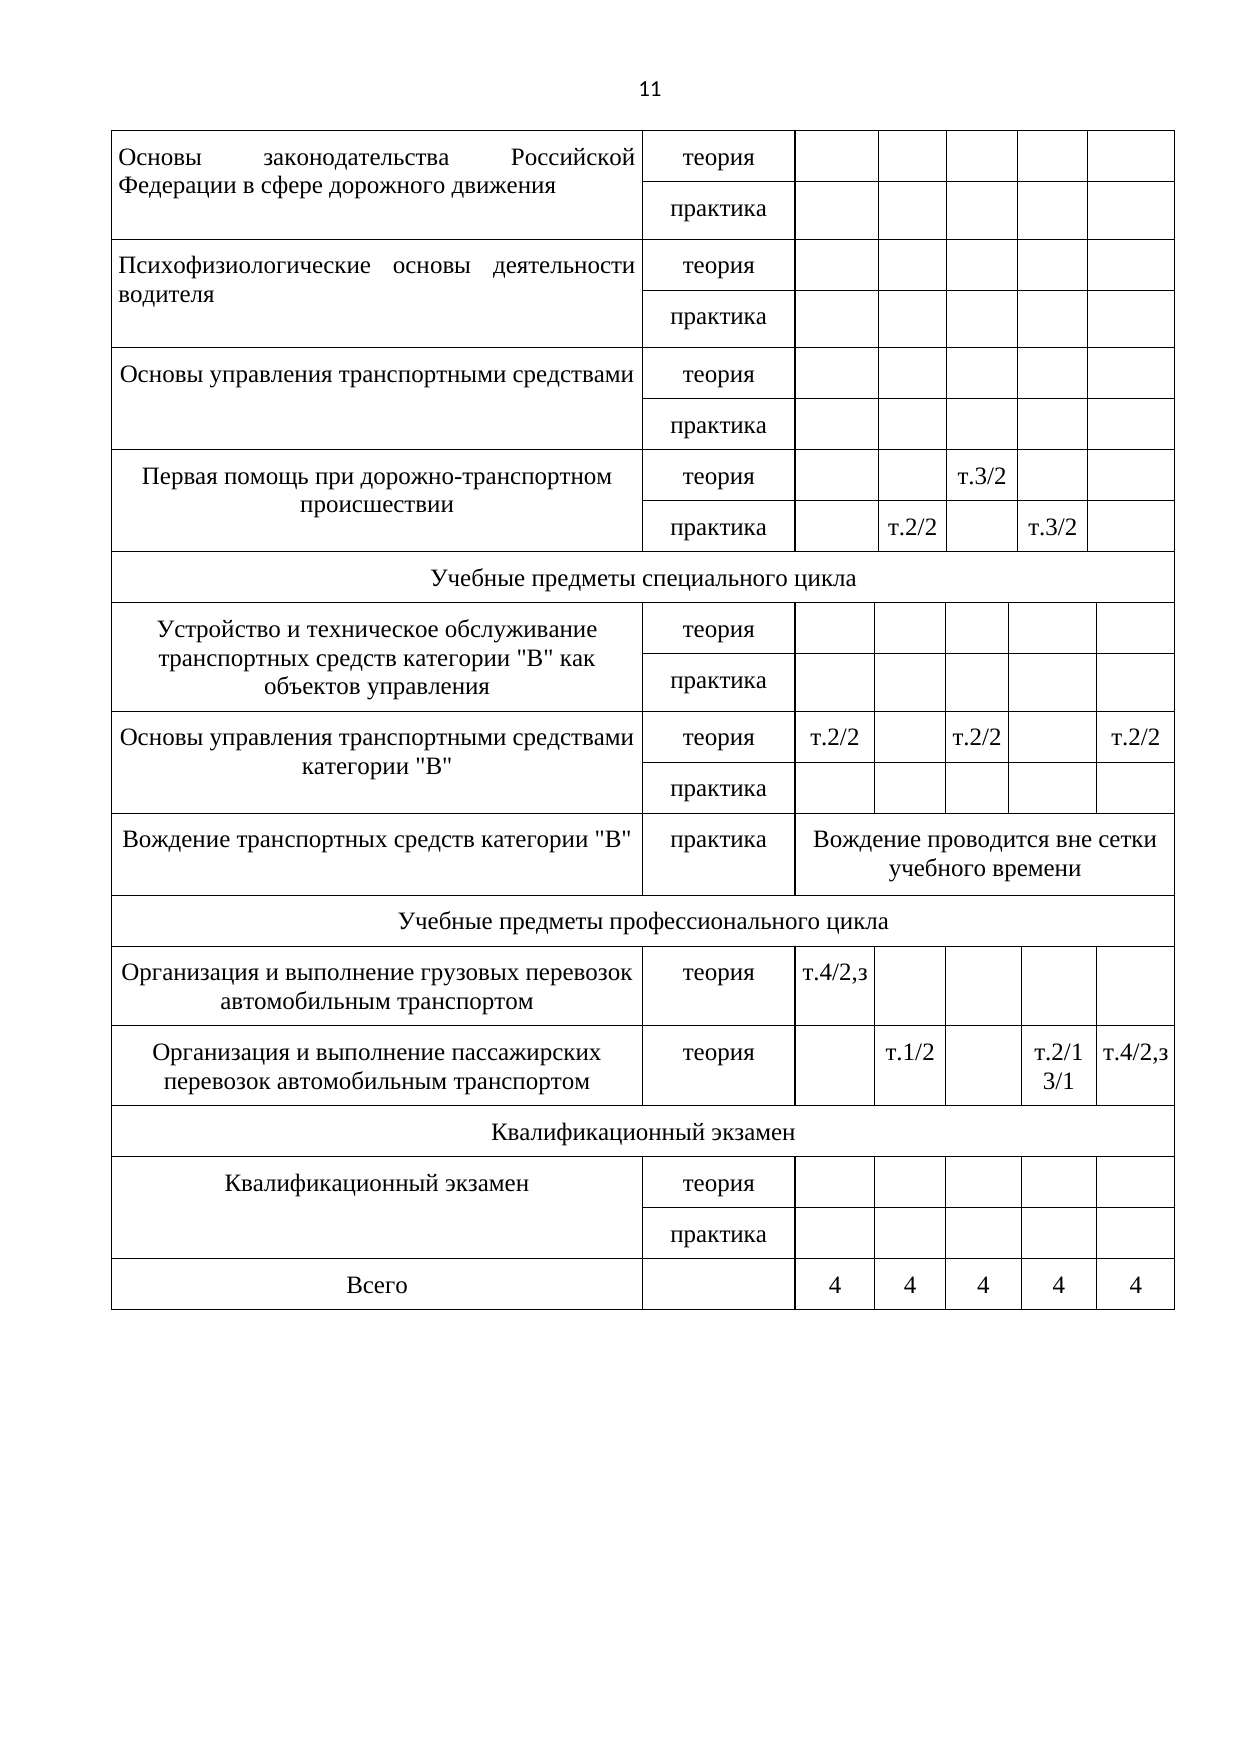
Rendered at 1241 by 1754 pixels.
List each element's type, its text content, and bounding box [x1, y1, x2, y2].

table_cell [1097, 1157, 1174, 1207]
table_cell [947, 399, 1017, 449]
table_cell [643, 1259, 794, 1309]
table_cell Первая помощь при дорожно-транспортном происшествии [112, 450, 642, 551]
table_cell практика [643, 501, 794, 551]
table_cell [796, 501, 878, 551]
table_cell [947, 348, 1017, 398]
table_cell [946, 1208, 1021, 1258]
table_cell [946, 654, 1008, 711]
table_cell [1088, 501, 1174, 551]
table_cell [879, 291, 946, 347]
table_cell [947, 501, 1017, 551]
table_cell [946, 763, 1008, 813]
table_cell [796, 450, 878, 500]
table_cell [947, 131, 1017, 181]
table_cell [1097, 947, 1174, 1025]
table_cell [875, 1208, 945, 1258]
table_cell теория [643, 1026, 794, 1105]
table_cell Организация и выполнение пассажирских перевозок автомобильным транспортом [112, 1026, 642, 1105]
table_cell Учебные предметы профессионального цикла [112, 896, 1174, 946]
table_cell [1018, 348, 1087, 398]
table_cell [1018, 240, 1087, 289]
table_cell [875, 712, 945, 762]
table_cell Основы управления транспортными средствами категории "В" [112, 712, 642, 813]
table_cell Квалификационный экзамен [112, 1157, 642, 1258]
table_cell [1088, 399, 1174, 449]
table_cell [796, 1026, 874, 1105]
table_cell [1088, 182, 1174, 238]
table_cell 4 [796, 1259, 874, 1309]
table_cell теория [643, 947, 794, 1025]
table_cell 4 [1097, 1259, 1174, 1309]
table_cell Учебные предметы специального цикла [112, 552, 1174, 602]
table_cell т.1/2 [875, 1026, 945, 1105]
table_cell теория [643, 131, 794, 181]
table_cell практика [643, 763, 794, 813]
table_cell [1009, 712, 1096, 762]
table_cell Организация и выполнение грузовых перевозок автомобильным транспортом [112, 947, 642, 1025]
table_cell [875, 947, 945, 1025]
table_cell [1022, 947, 1096, 1025]
table_cell Вождение проводится вне сетки учебного времени [796, 814, 1174, 894]
table_cell [796, 291, 878, 347]
table_cell [879, 399, 946, 449]
table_cell [1097, 603, 1174, 653]
table_cell [1018, 291, 1087, 347]
table_cell Психофизиологические основы деятельности водителя [112, 240, 642, 347]
table_cell практика [643, 654, 794, 711]
table_cell [1009, 603, 1096, 653]
table_cell [1097, 654, 1174, 711]
table_cell Всего [112, 1259, 642, 1309]
table_cell теория [643, 1157, 794, 1207]
table_cell теория [643, 603, 794, 653]
table_cell [796, 399, 878, 449]
table_cell [1018, 182, 1087, 238]
table_cell т.2/1 3/1 [1022, 1026, 1096, 1105]
table_cell практика [643, 182, 794, 238]
table_cell [1018, 399, 1087, 449]
table_cell [1097, 1208, 1174, 1258]
table_cell 4 [946, 1259, 1021, 1309]
table_cell т.4/2,з [1097, 1026, 1174, 1105]
table_cell [1018, 131, 1087, 181]
table_cell т.2/2 [946, 712, 1008, 762]
table_cell [946, 1157, 1021, 1207]
table_cell [796, 240, 878, 289]
table_cell [1088, 240, 1174, 289]
table_cell 4 [875, 1259, 945, 1309]
table_cell [796, 1157, 874, 1207]
table_cell Устройство и техническое обслуживание транспортных средств категории "В" как объектов управления [112, 603, 642, 711]
table_cell [879, 450, 946, 500]
table_cell т.3/2 [1018, 501, 1087, 551]
table_cell [796, 182, 878, 238]
table_cell [879, 131, 946, 181]
table_cell теория [643, 348, 794, 398]
table_cell [1009, 763, 1096, 813]
table_cell Вождение транспортных средств категории "В" [112, 814, 642, 894]
table_cell практика [643, 399, 794, 449]
table_cell Основы управления транспортными средствами [112, 348, 642, 449]
table_cell [879, 240, 946, 289]
table_cell [796, 763, 874, 813]
table_cell [946, 1026, 1021, 1105]
table_cell [879, 348, 946, 398]
table_cell [875, 603, 945, 653]
table_cell [1088, 450, 1174, 500]
table_cell [1088, 131, 1174, 181]
table_cell [946, 947, 1021, 1025]
table_cell практика [643, 814, 794, 894]
table_cell т.2/2 [1097, 712, 1174, 762]
table_cell т.3/2 [947, 450, 1017, 500]
table_cell практика [643, 1208, 794, 1258]
table_cell т.2/2 [796, 712, 874, 762]
table_cell [947, 291, 1017, 347]
table_cell теория [643, 450, 794, 500]
table_cell [1097, 763, 1174, 813]
table_cell [1088, 348, 1174, 398]
table_cell 4 [1022, 1259, 1096, 1309]
table_cell [947, 240, 1017, 289]
table_cell т.4/2,з [796, 947, 874, 1025]
table_cell [875, 654, 945, 711]
table_cell [879, 182, 946, 238]
table_cell [1022, 1208, 1096, 1258]
table_cell [875, 763, 945, 813]
table_cell Квалификационный экзамен [112, 1106, 1174, 1156]
table_cell [796, 348, 878, 398]
table_cell [796, 603, 874, 653]
table_cell практика [643, 291, 794, 347]
table_cell [875, 1157, 945, 1207]
table_cell [796, 654, 874, 711]
table_cell теория [643, 240, 794, 289]
table_cell [796, 1208, 874, 1258]
table_cell [1009, 654, 1096, 711]
table_cell [946, 603, 1008, 653]
table_cell Основы законодательства Российской Федерации в сфере дорожного движения [112, 131, 642, 238]
table_cell т.2/2 [879, 501, 946, 551]
table_cell [1088, 291, 1174, 347]
table_cell [947, 182, 1017, 238]
table_cell [1018, 450, 1087, 500]
table_cell [796, 131, 878, 181]
table_cell [1022, 1157, 1096, 1207]
table_cell теория [643, 712, 794, 762]
